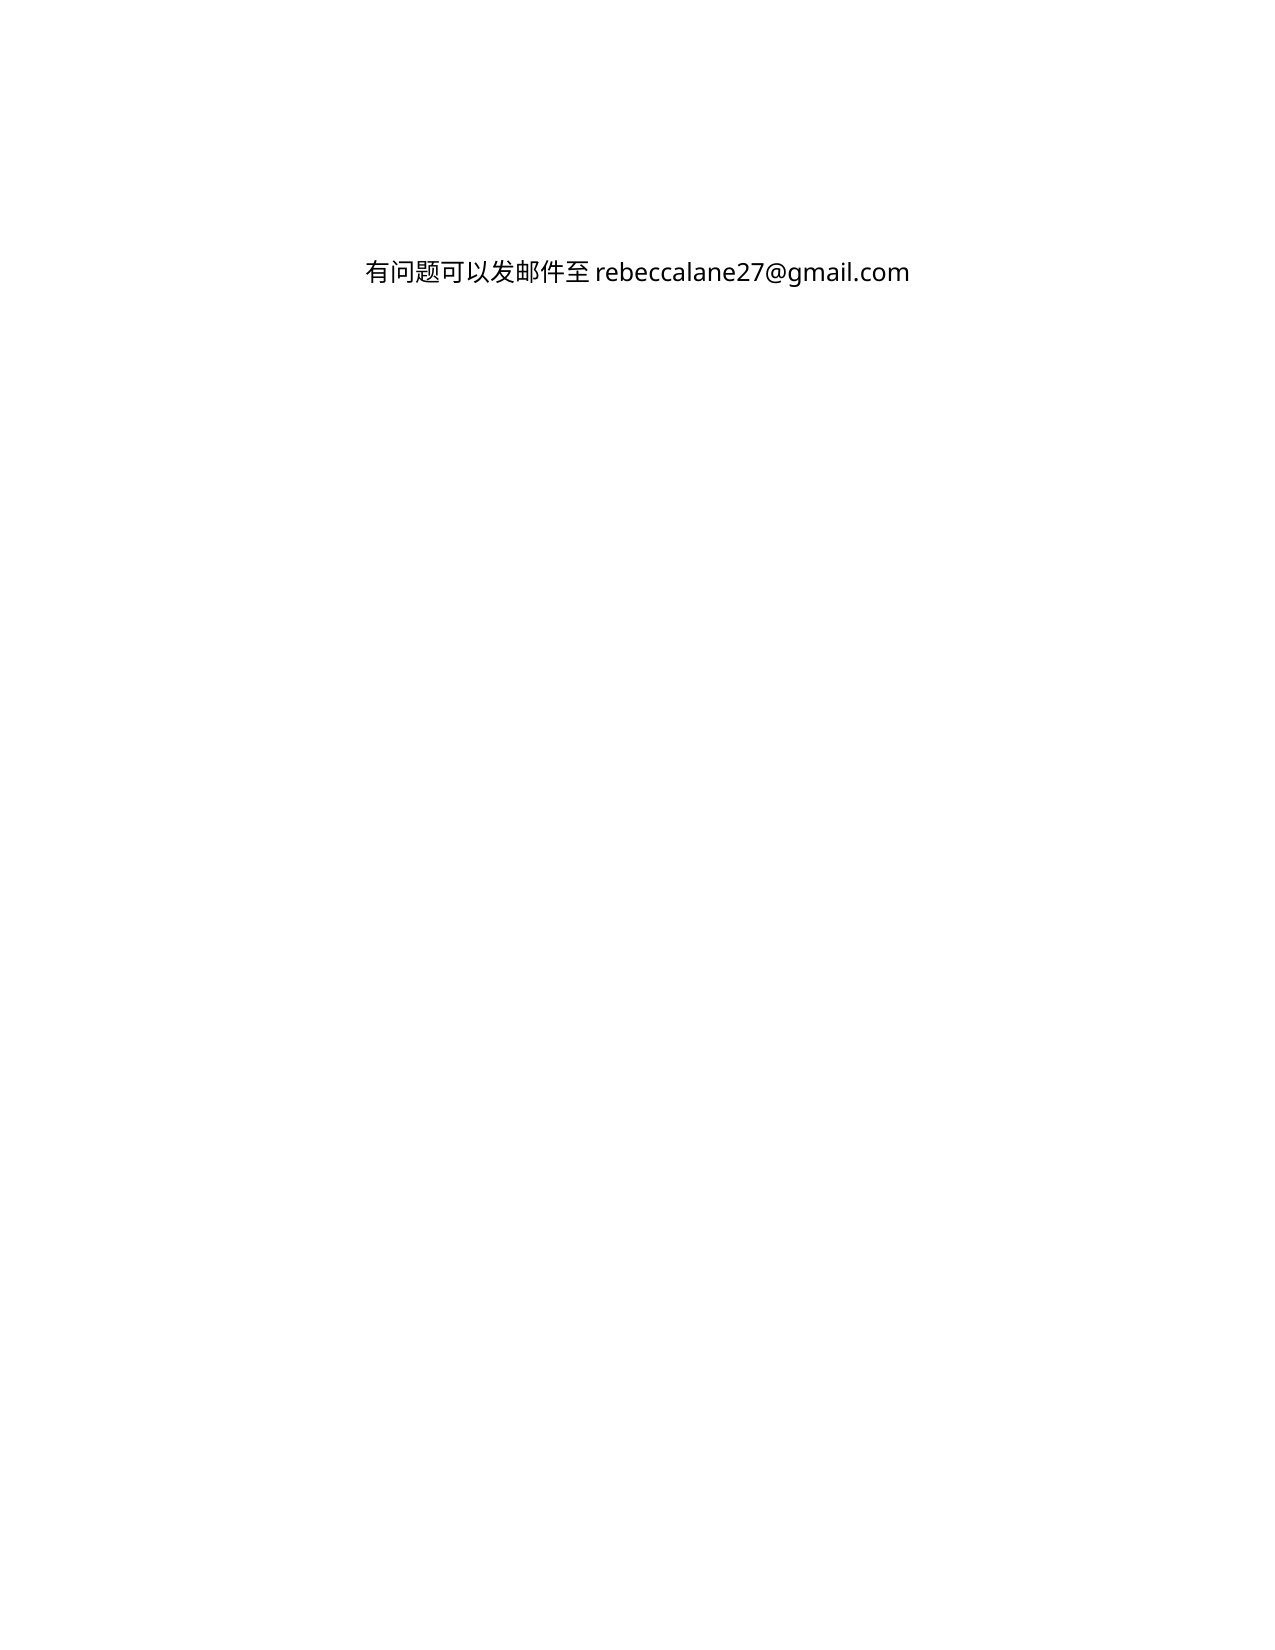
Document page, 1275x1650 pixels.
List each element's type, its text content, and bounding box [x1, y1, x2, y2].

text 有问题可以发邮件至rebeccalane27@gmail.com [187, 252, 1087, 288]
